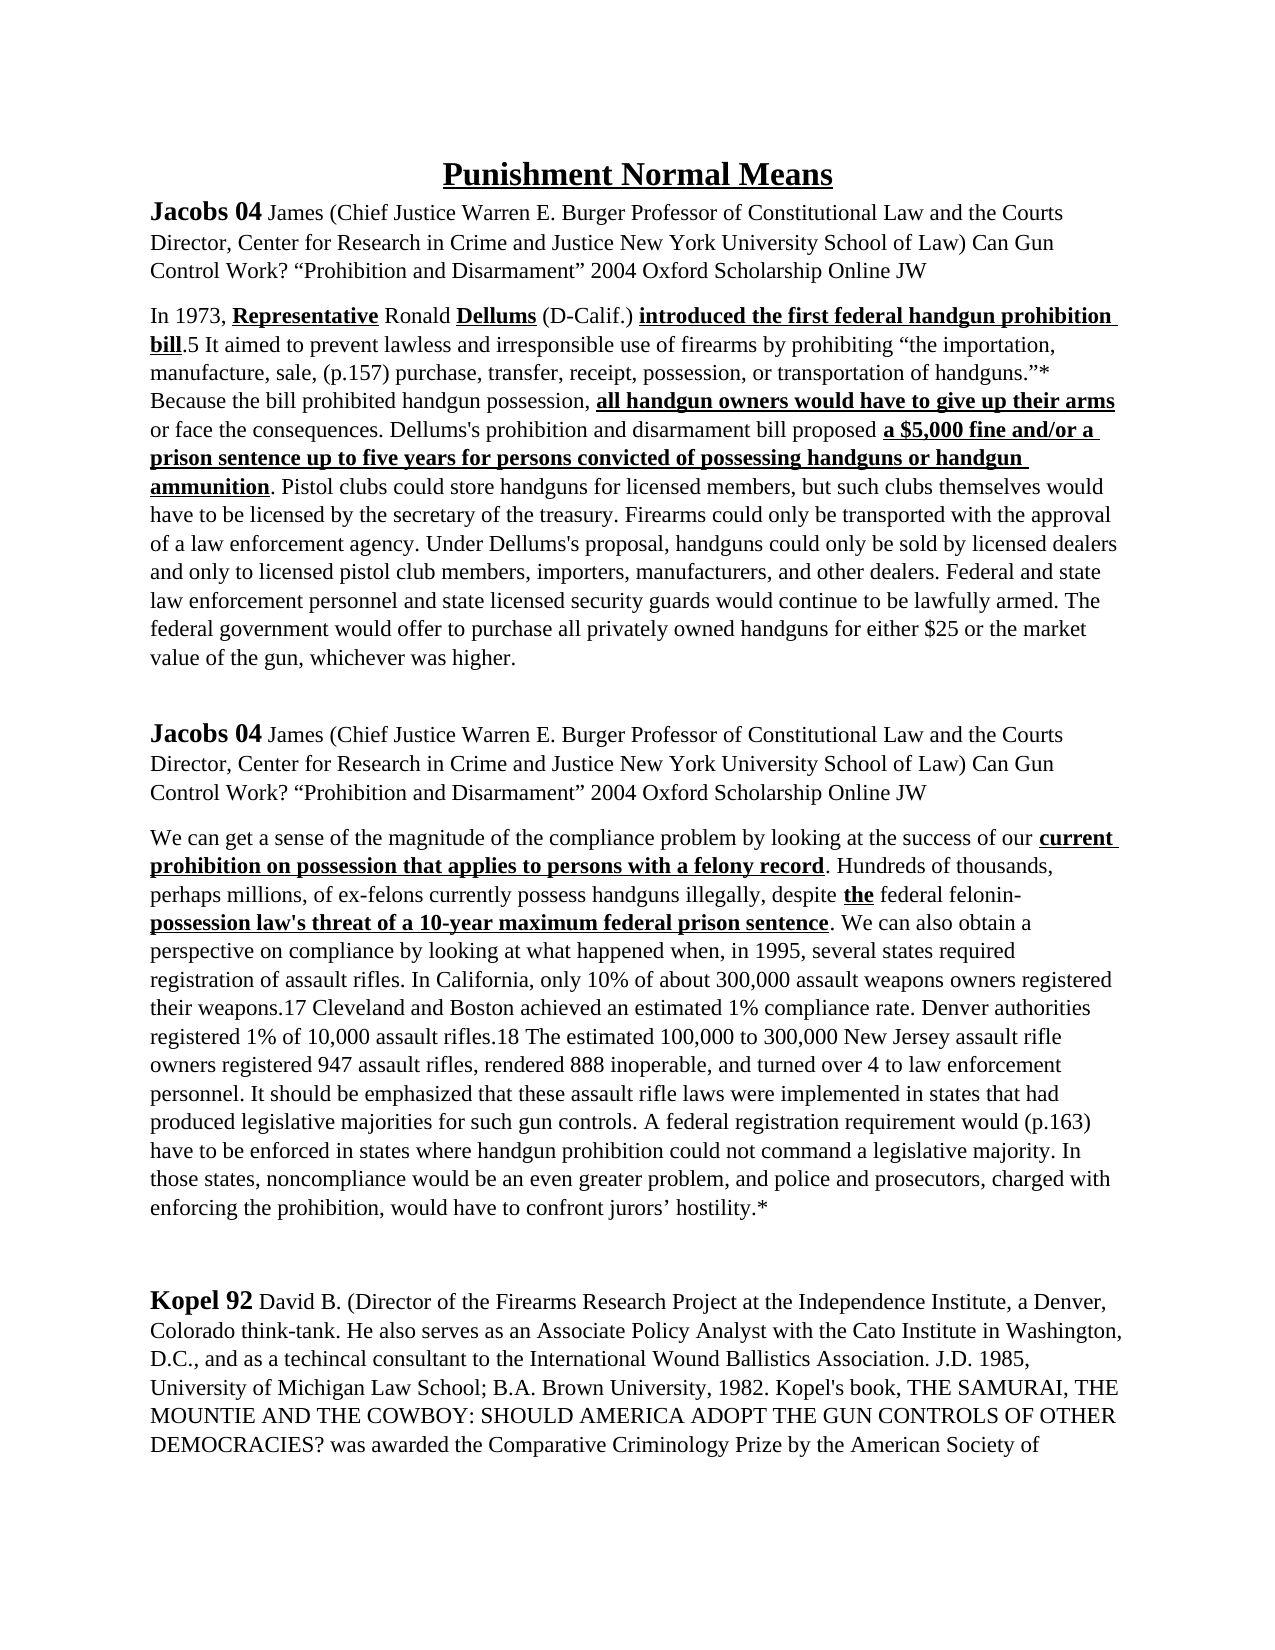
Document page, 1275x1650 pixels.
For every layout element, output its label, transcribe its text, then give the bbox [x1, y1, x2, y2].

text Jacobs 04 James (Chief Justice Warren E. Burger Professor of Constitutional Law and the Courts Director, Center for Research in Crime and Justice New York University School of Law) Can Gun Control Work? “Prohibition and Disarmament” 2004 Oxford Scholarship Online JW [150, 196, 1125, 283]
text Jacobs 04 James (Chief Justice Warren E. Burger Professor of Constitutional Law and the Courts Director, Center for Research in Crime and Justice New York University School of Law) Can Gun Control Work? “Prohibition and Disarmament” 2004 Oxford Scholarship Online JW [150, 717, 1125, 805]
subtitle Punishment Normal Means [150, 154, 1125, 192]
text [150, 1284, 1125, 1457]
text We can get a sense of the magnitude of the compliance problem by looking at the success of our current prohibition on possession that applies to persons with a felony record. Hundreds of thousands, perhaps millions, of ex-felons currently possess handguns illegally, despite the federal felonin- possession law's threat of a 10-year maximum federal prison sentence. We can also obtain a perspective on compliance by looking at what happened when, in 1995, several states required registration of assault rifles. In California, only 10% of about 300,000 assault weapons owners registered their weapons.17 Cleveland and Boston achieved an estimated 1% compliance rate. Denver authorities registered 1% of 10,000 assault rifles.18 The estimated 100,000 to 300,000 New Jersey assault rifle owners registered 947 assault rifles, rendered 888 inoperable, and turned over 4 to law enforcement personnel. It should be emphasized that these assault rifle laws were implemented in states that had produced legislative majorities for such gun controls. A federal registration requirement would (p.163) have to be enforced in states where handgun prohibition could not command a legislative majority. In those states, noncompliance would be an even greater problem, and police and prosecutors, charged with enforcing the prohibition, would have to confront jurors’ hostility.* [150, 824, 1125, 1220]
text In 1973, Representative Ronald Dellums (D-Calif.) introduced the first federal handgun prohibition bill.5 It aimed to prevent lawless and irresponsible use of firearms by prohibiting “the importation, manufacture, sale, (p.157) purchase, transfer, receipt, possession, or transportation of handguns.”* Because the bill prohibited handgun possession, all handgun owners would have to give up their arms or face the consequences. Dellums's prohibition and disarmament bill proposed a $5,000 fine and/or a prison sentence up to five years for persons convicted of possessing handguns or handgun ammunition. Pistol clubs could store handguns for licensed members, but such clubs themselves would have to be licensed by the secretary of the treasury. Firearms could only be transported with the approval of a law enforcement agency. Under Dellums's proposal, handguns could only be sold by licensed dealers and only to licensed pistol club members, importers, manufacturers, and other dealers. Federal and state law enforcement personnel and state licensed security guards would continue to be lawfully armed. The federal government would offer to purchase all privately owned handguns for either $25 or the market value of the gun, whichever was higher. [150, 302, 1125, 698]
